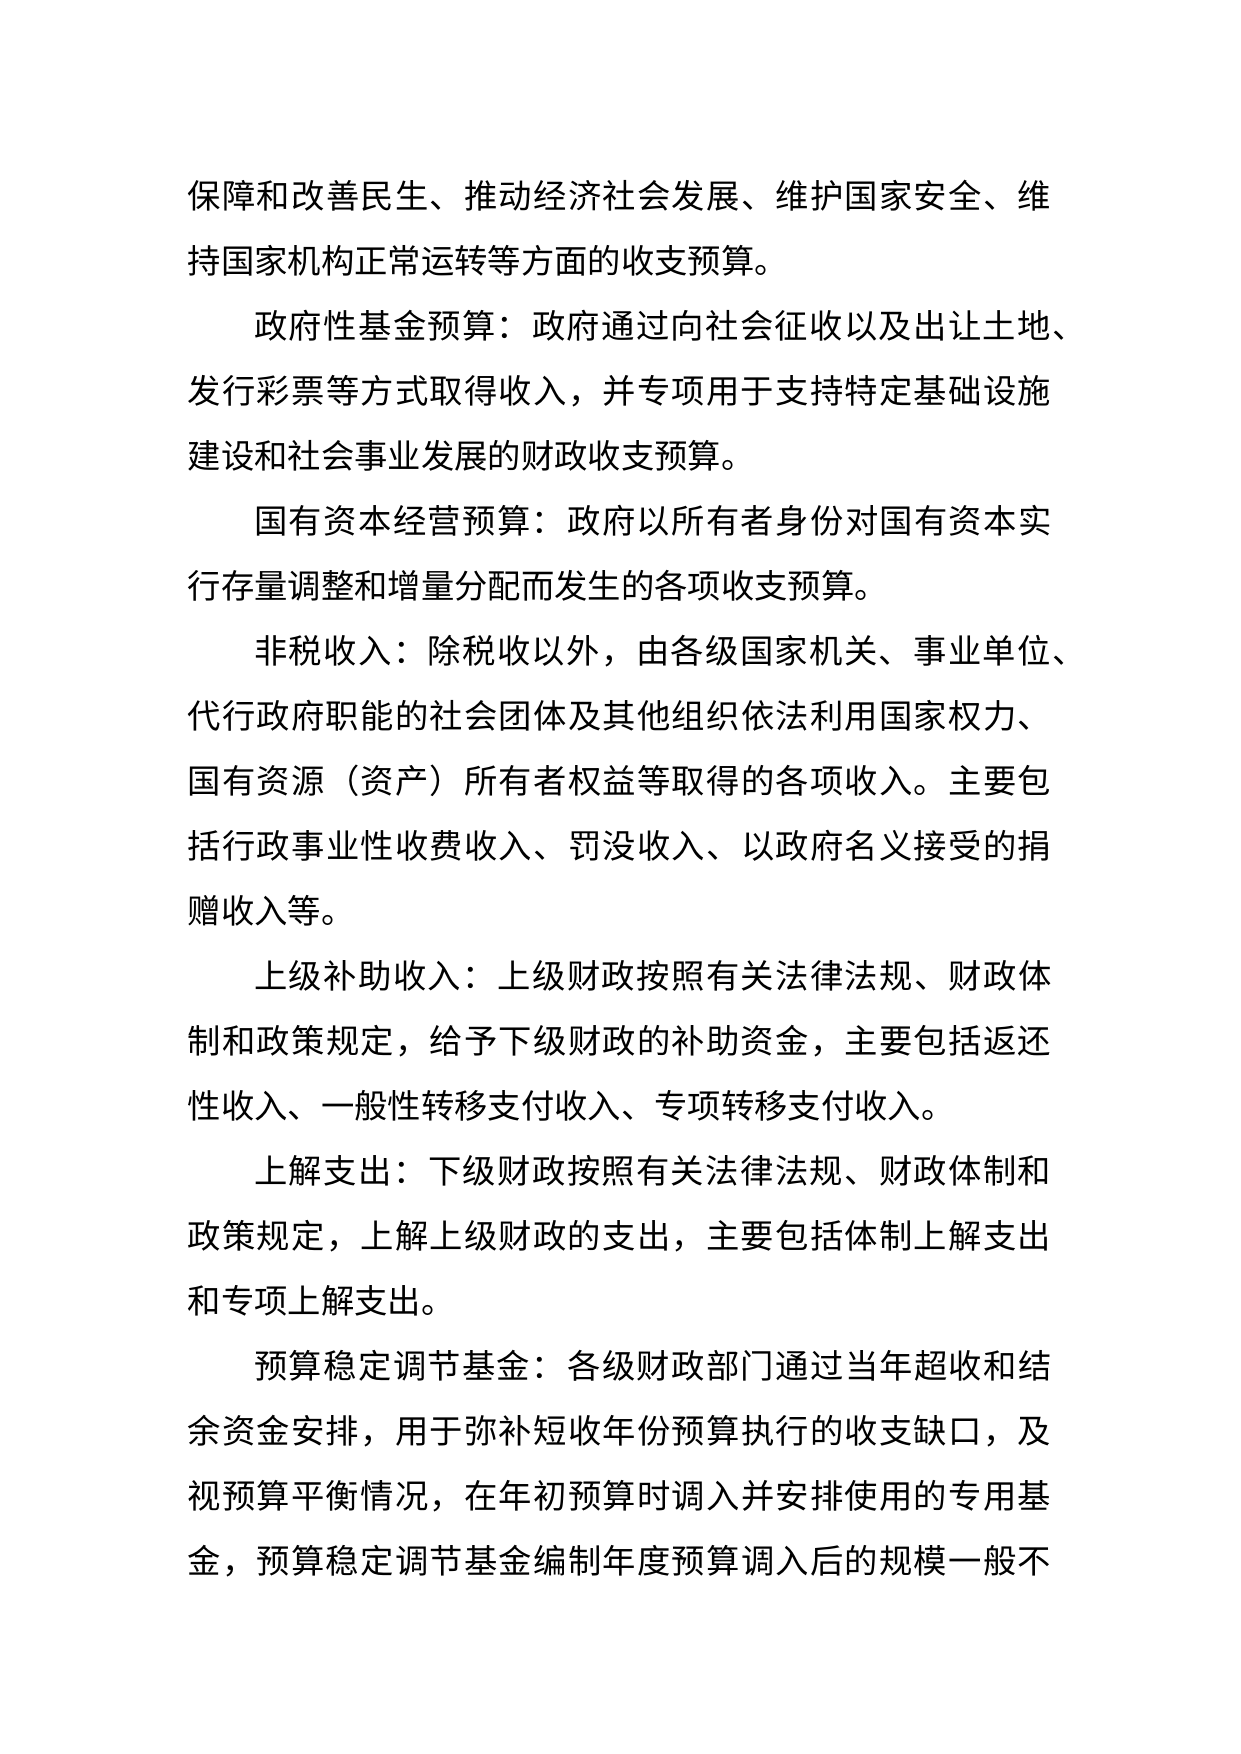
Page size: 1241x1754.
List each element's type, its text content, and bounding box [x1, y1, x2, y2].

text 上级补助收入：上级财政按照有关法律法规、财政体制和政策规定，给予下级财政的补助资金，主要包括返还性收入、一般性转移支付收入、专项转移支付收入。 [187, 942, 1053, 1137]
text 上解支出：下级财政按照有关法律法规、财政体制和政策规定，上解上级财政的支出，主要包括体制上解支出和专项上解支出。 [187, 1137, 1053, 1332]
text 非税收入：除税收以外，由各级国家机关、事业单位、代行政府职能的社会团体及其他组织依法利用国家权力、国有资源（资产）所有者权益等取得的各项收入。主要包括行政事业性收费收入、罚没收入、以政府名义接受的捐赠收入等。 [187, 617, 1053, 942]
text 政府性基金预算：政府通过向社会征收以及出让土地、发行彩票等方式取得收入，并专项用于支持特定基础设施建设和社会事业发展的财政收支预算。 [187, 292, 1053, 487]
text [187, 162, 1053, 292]
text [187, 1332, 1053, 1592]
text 国有资本经营预算：政府以所有者身份对国有资本实行存量调整和增量分配而发生的各项收支预算。 [187, 487, 1053, 617]
